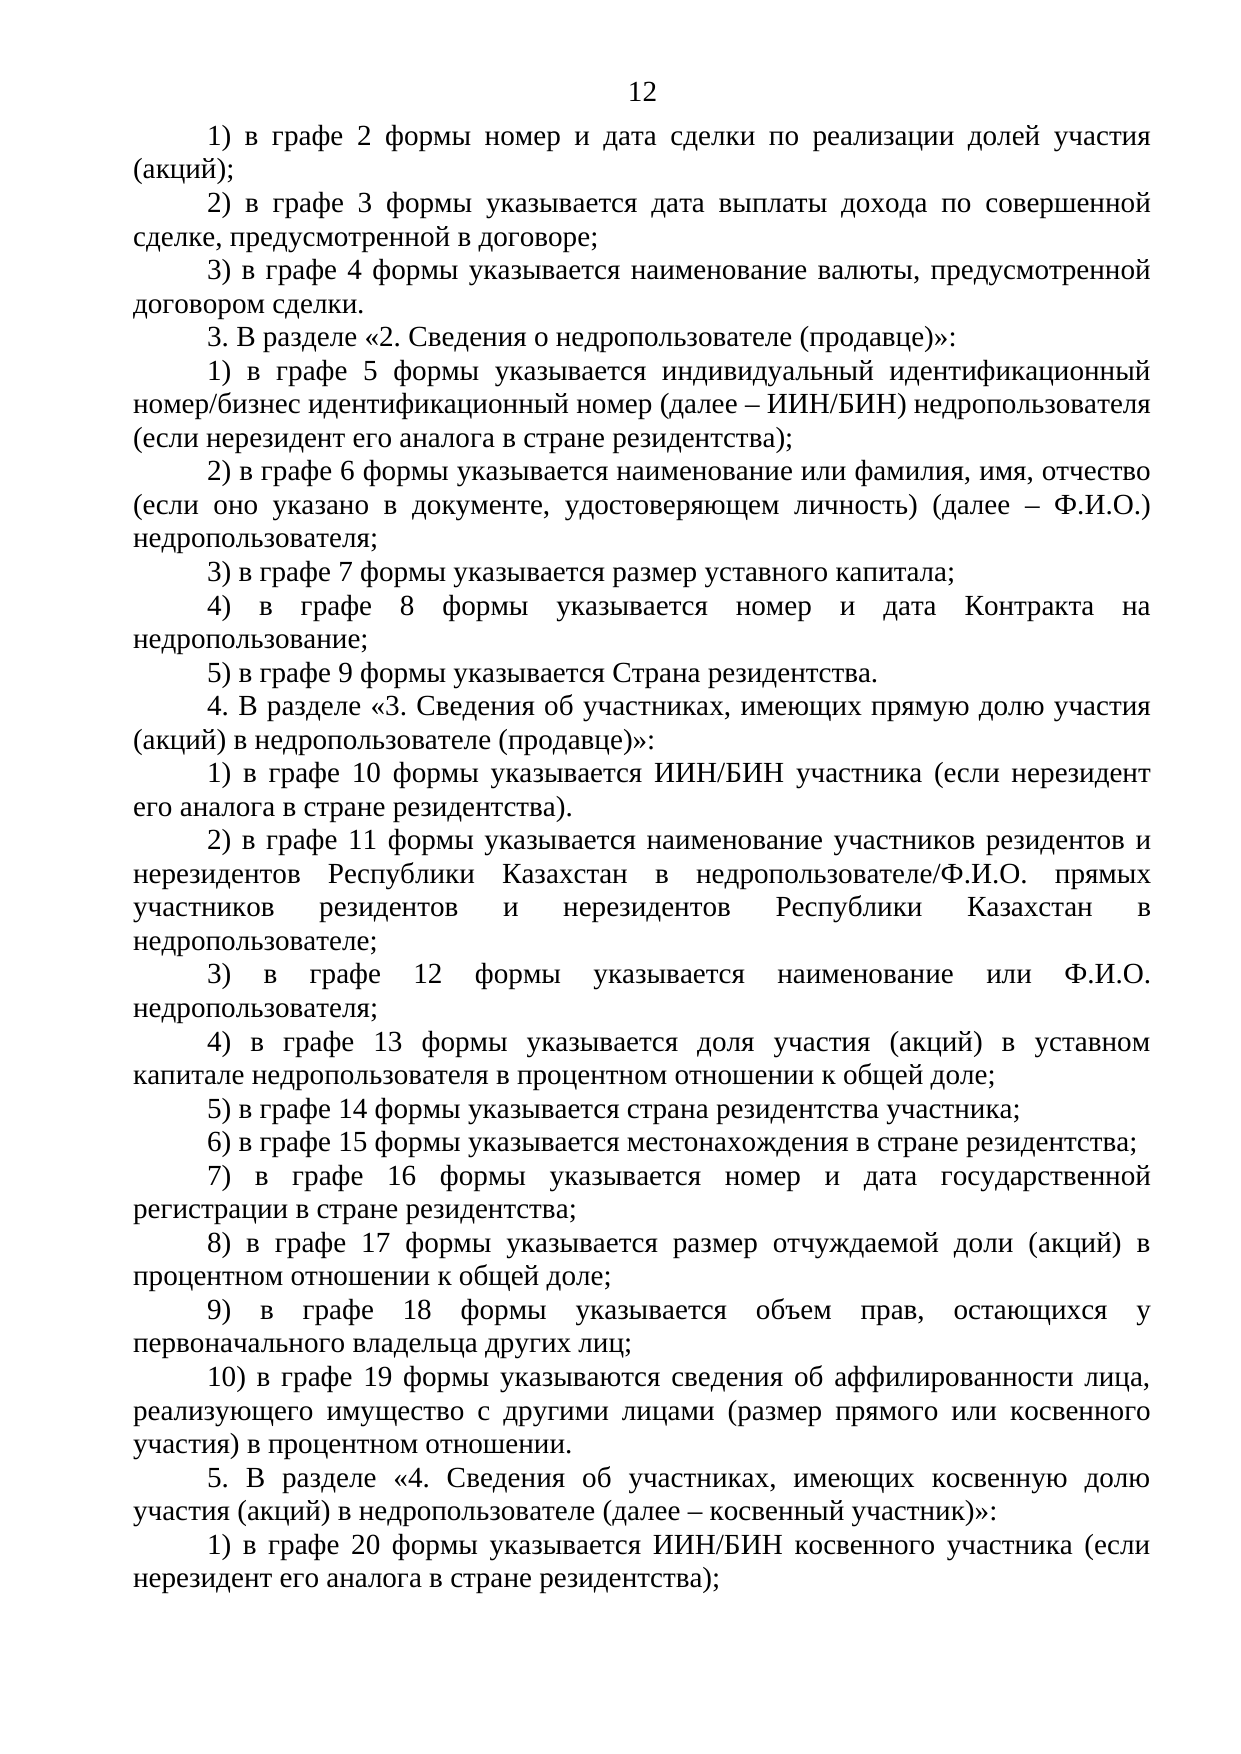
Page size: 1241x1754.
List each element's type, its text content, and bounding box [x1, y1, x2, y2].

text 10) в графе 19 формы указываются сведения об аффилированности лица, реализующего имущество с другими лицами (размер прямого или косвенного участия) в процентном отношении. [133, 1359, 1152, 1460]
text 5. В разделе «4. Сведения об участниках, имеющих косвенную долю участия (акций) в недропользователе (далее – косвенный участник)»: [133, 1460, 1152, 1527]
text 6) в графе 15 формы указывается местонахождения в стране резидентства; [133, 1124, 1152, 1158]
text 2) в графе 11 формы указывается наименование участников резидентов и нерезидентов Республики Казахстан в недропользователе/Ф.И.О. прямых участников резидентов и нерезидентов Республики Казахстан в недропользователе; [133, 822, 1152, 957]
text 2) в графе 6 формы указывается наименование или фамилия, имя, отчество (если оно указано в документе, удостоверяющем личность) (далее – Ф.И.О.) недропользователя; [133, 453, 1152, 554]
text 5) в графе 14 формы указывается страна резидентства участника; [133, 1091, 1152, 1124]
text 4) в графе 8 формы указывается номер и дата Контракта на недропользование; [133, 588, 1152, 655]
text 4. В разделе «3. Сведения об участниках, имеющих прямую долю участия (акций) в недропользователе (продавце)»: [133, 688, 1152, 755]
text 3) в графе 4 формы указывается наименование валюты, предусмотренной договором сделки. [133, 252, 1152, 319]
text 1) в графе 2 формы номер и дата сделки по реализации долей участия (акций); [133, 118, 1152, 185]
text 3) в графе 12 формы указывается наименование или Ф.И.О. недропользователя; [133, 957, 1152, 1024]
text 7) в графе 16 формы указывается номер и дата государственной регистрации в стране резидентства; [133, 1158, 1152, 1225]
text 2) в графе 3 формы указывается дата выплаты дохода по совершенной сделке, предусмотренной в договоре; [133, 185, 1152, 252]
text 9) в графе 18 формы указывается объем прав, остающихся у первоначального владельца других лиц; [133, 1292, 1152, 1359]
text 1) в графе 20 формы указывается ИИН/БИН косвенного участника (если нерезидент его аналога в стране резидентства); [133, 1527, 1152, 1594]
text 1) в графе 10 формы указывается ИИН/БИН участника (если нерезидент его аналога в стране резидентства). [133, 755, 1152, 822]
text 3) в графе 7 формы указывается размер уставного капитала; [133, 554, 1152, 588]
text 8) в графе 17 формы указывается размер отчуждаемой доли (акций) в процентном отношении к общей доле; [133, 1225, 1152, 1292]
text 5) в графе 9 формы указывается Страна резидентства. [133, 655, 1152, 688]
text 4) в графе 13 формы указывается доля участия (акций) в уставном капитале недропользователя в процентном отношении к общей доле; [133, 1024, 1152, 1091]
text 3. В разделе «2. Сведения о недропользователе (продавце)»: [133, 319, 1152, 353]
text 1) в графе 5 формы указывается индивидуальный идентификационный номер/бизнес идентификационный номер (далее – ИИН/БИН) недропользователя (если нерезидент его аналога в стране резидентства); [133, 353, 1152, 453]
